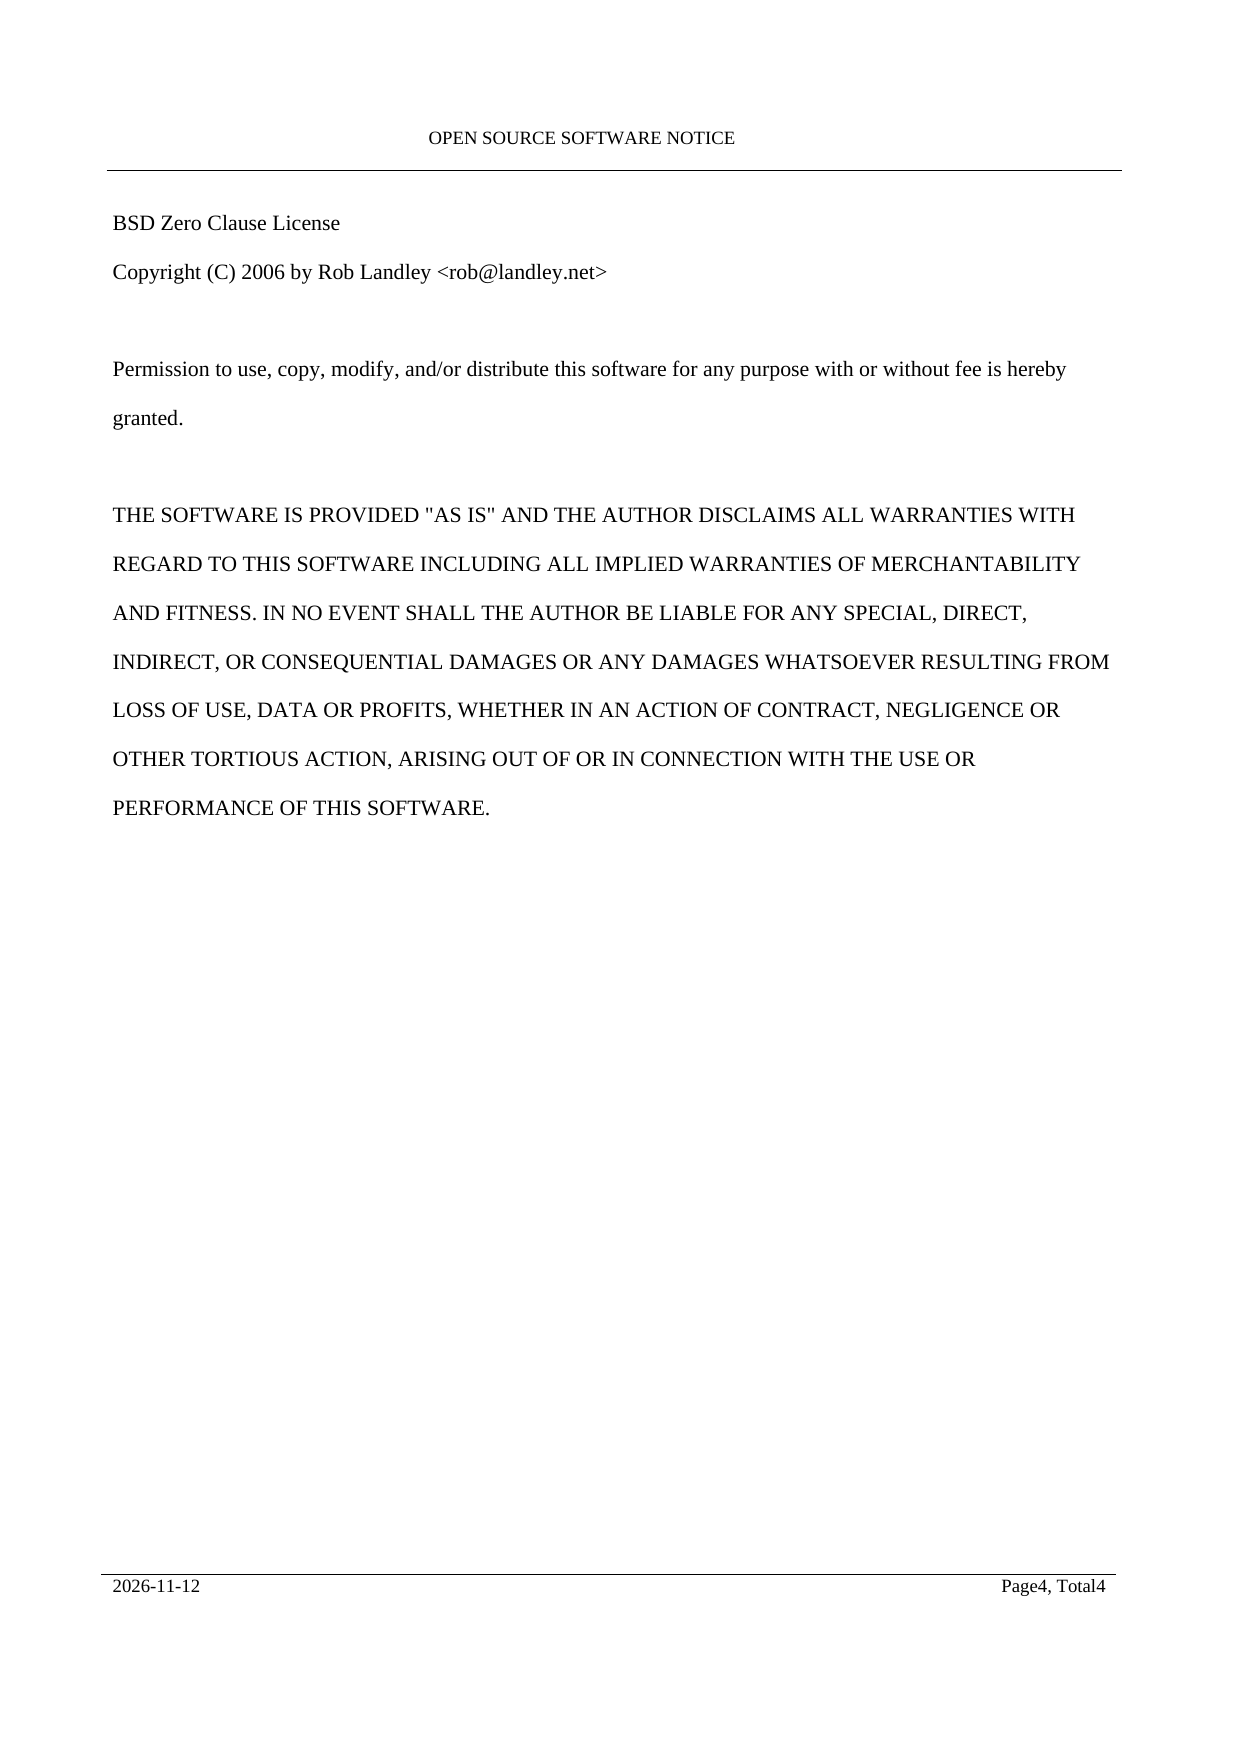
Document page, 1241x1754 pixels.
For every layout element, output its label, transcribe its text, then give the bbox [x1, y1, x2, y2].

text BSD Zero Clause License Copyright (C) 2006 by Rob Landley <rob@landley.net> Permission to use, copy, modify, and/or distribute this software for any purpose with or without fee is hereby granted. THE SOFTWARE IS PROVIDED "AS IS" AND THE AUTHOR DISCLAIMS ALL WARRANTIES WITH REGARD TO THIS SOFTWARE INCLUDING ALL IMPLIED WARRANTIES OF MERCHANTABILITY AND FITNESS. IN NO EVENT SHALL THE AUTHOR BE LIABLE FOR ANY SPECIAL, DIRECT, INDIRECT, OR CONSEQUENTIAL DAMAGES OR ANY DAMAGES WHATSOEVER RESULTING FROM LOSS OF USE, DATA OR PROFITS, WHETHER IN AN ACTION OF CONTRACT, NEGLIGENCE OR OTHER TORTIOUS ACTION, ARISING OUT OF OR IN CONNECTION WITH THE USE OR PERFORMANCE OF THIS SOFTWARE. [112, 206, 1128, 873]
